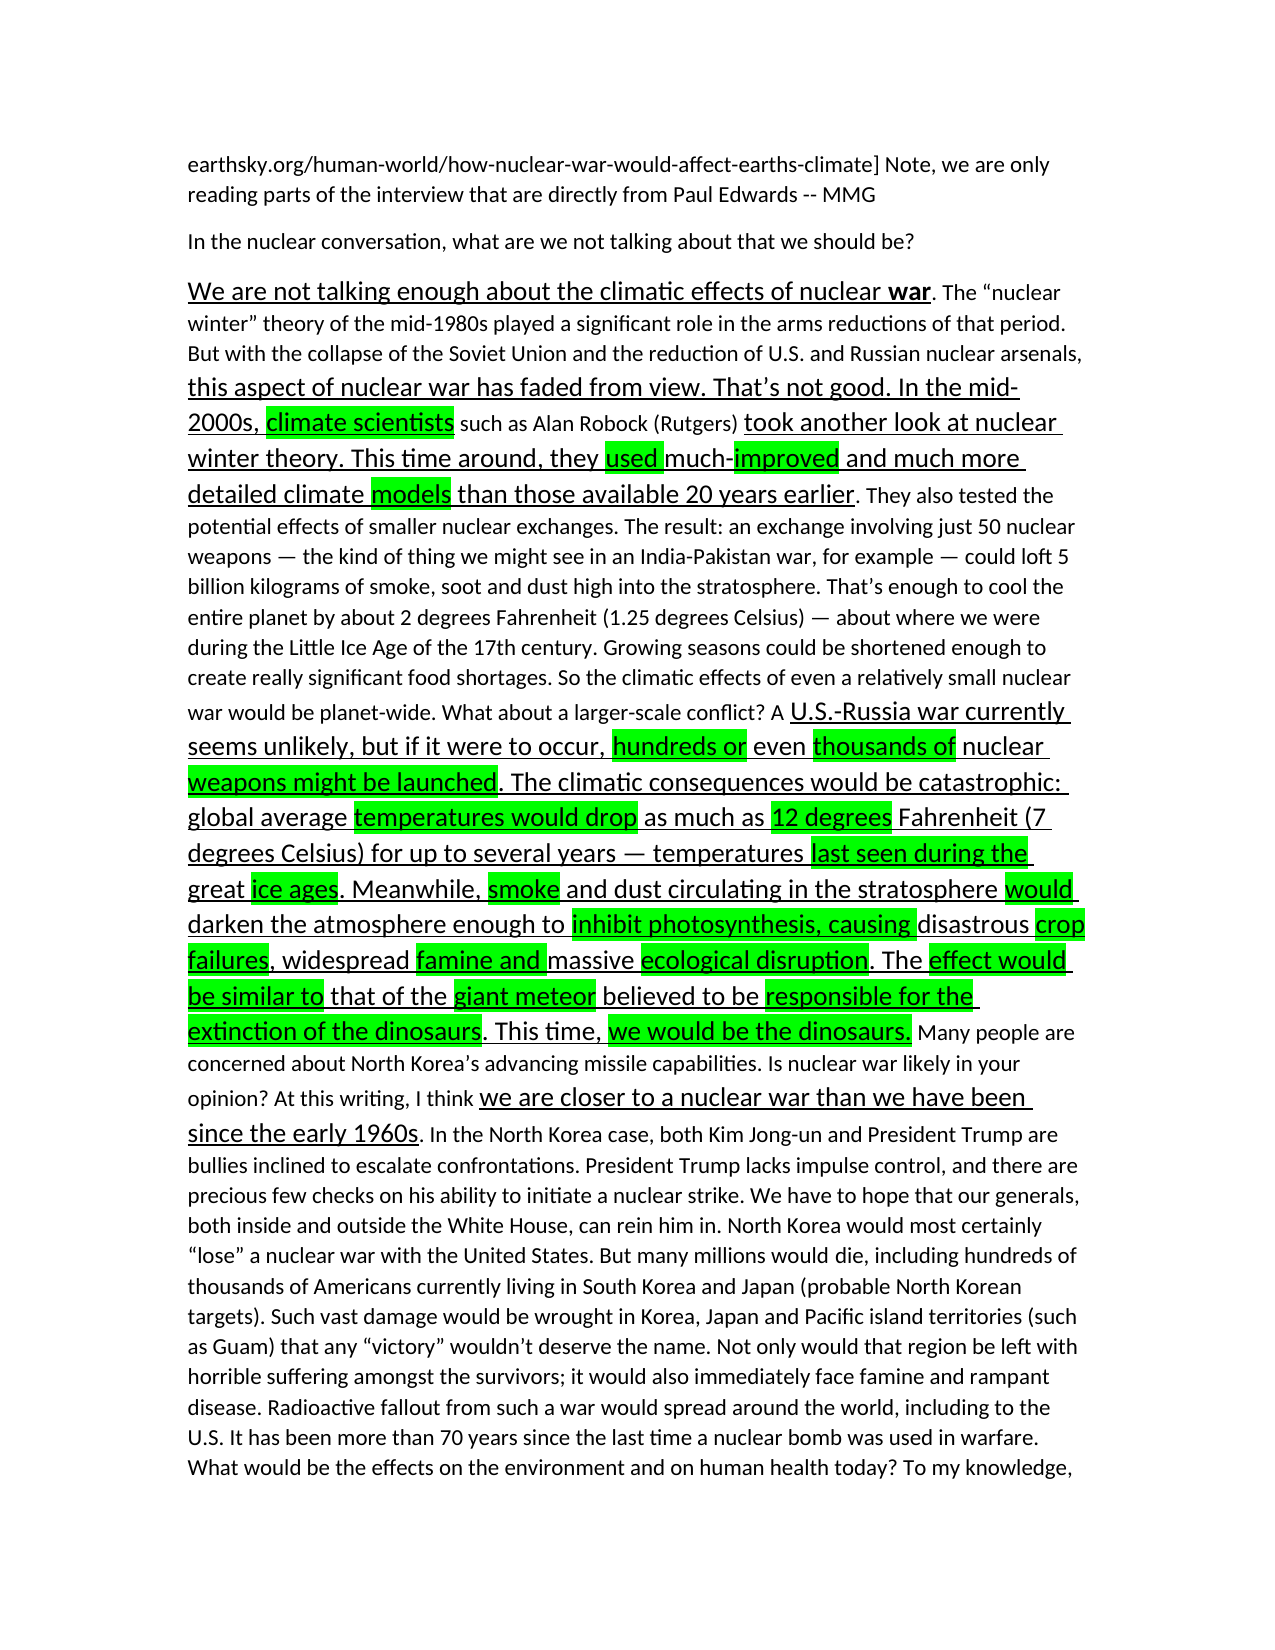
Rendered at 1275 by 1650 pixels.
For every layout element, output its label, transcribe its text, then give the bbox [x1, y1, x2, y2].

text In the nuclear conversation, what are we not talking about that we should be? [187, 227, 1087, 255]
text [187, 274, 1087, 1481]
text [187, 150, 1087, 208]
